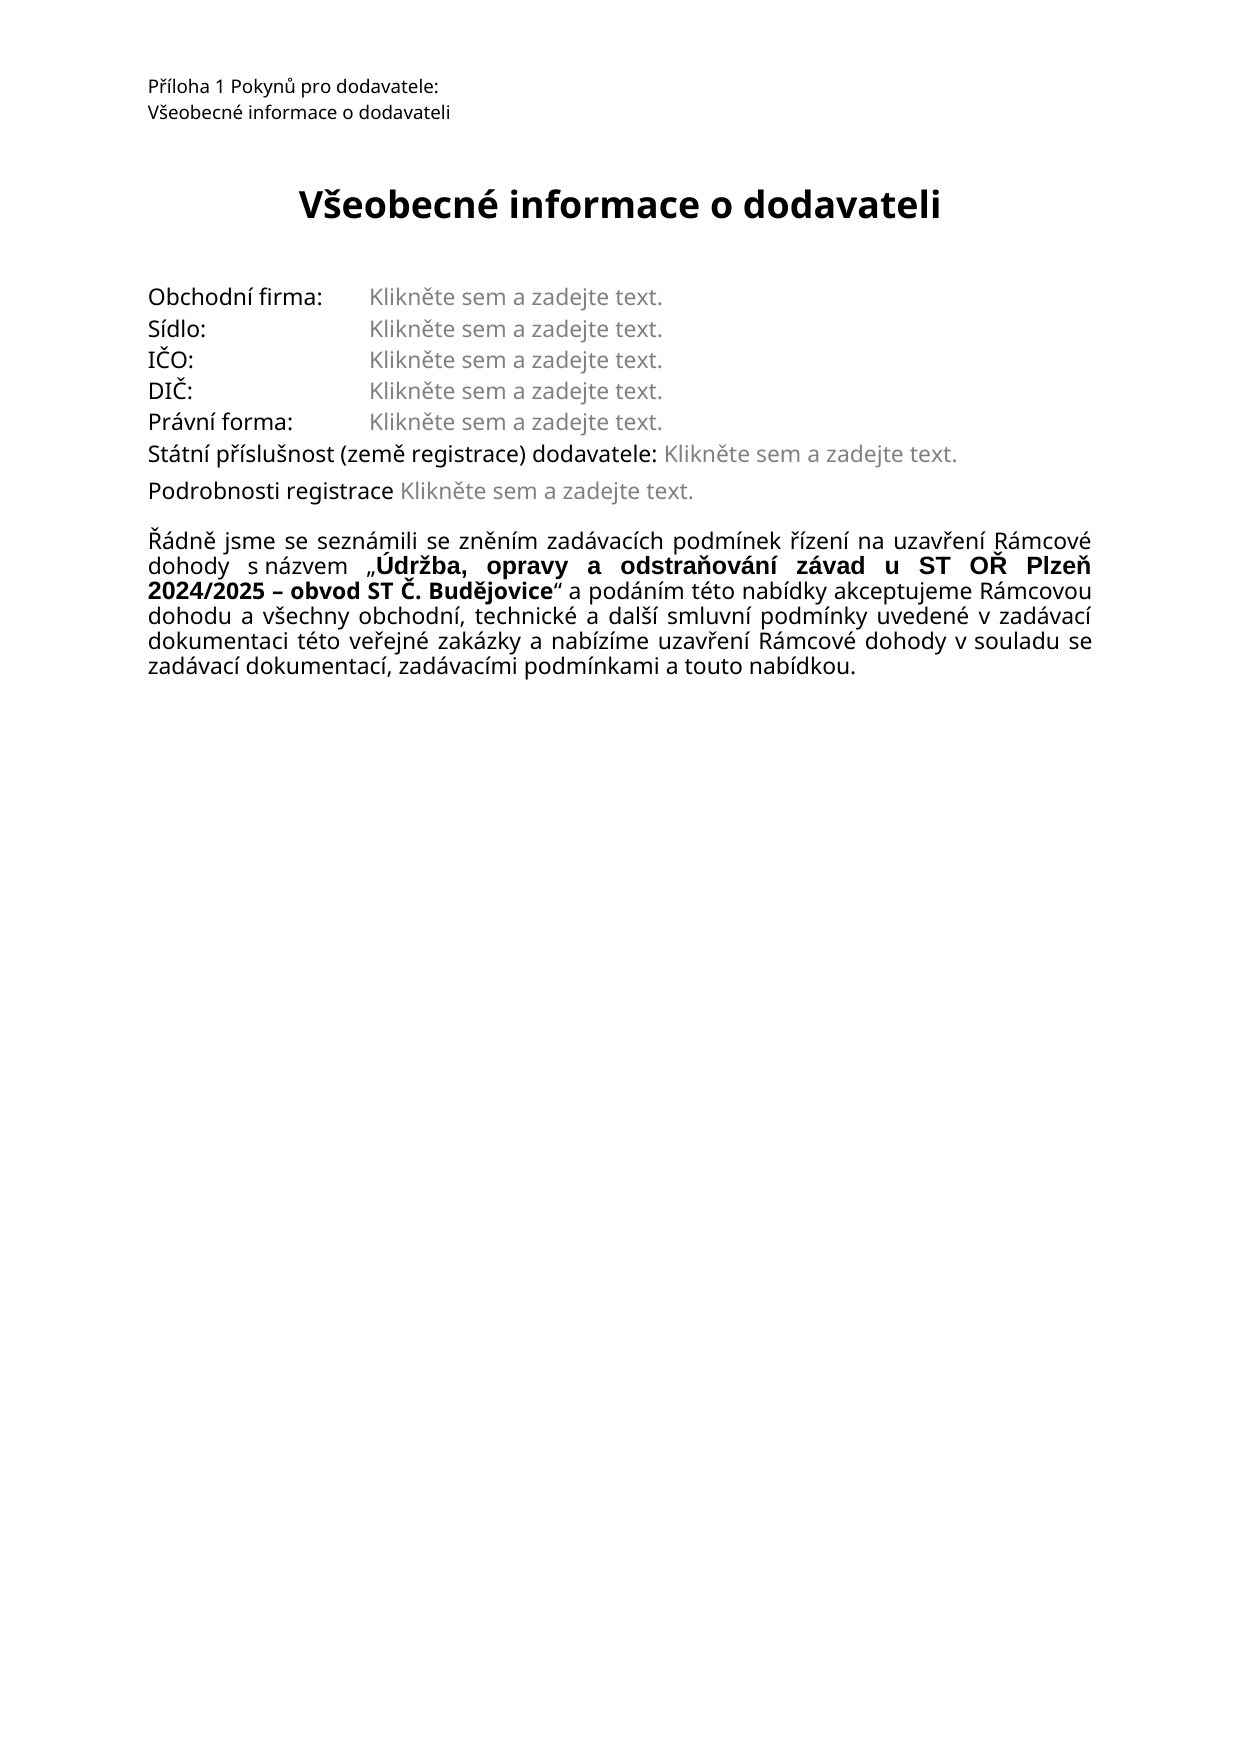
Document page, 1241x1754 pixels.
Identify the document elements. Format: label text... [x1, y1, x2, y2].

title Všeobecné informace o dodavateli [148, 178, 1093, 229]
text Obchodní firma: [148, 286, 1093, 311]
text DIČ: [148, 379, 1093, 404]
text Řádně jsme se seznámili se zněním zadávacích podmínek řízení na uzavření Rámcové dohody s názvem „Údržba, opravy a odstraňování závad u ST OŘ Plzeň 2024/2025 – obvod ST Č. Budějovice“ a podáním této nabídky akceptujeme Rámcovou dohodu a všechny obchodní, technické a další smluvní podmínky uvedené v zadávací dokumentaci této veřejné zakázky a nabízíme uzavření Rámcové dohody v souladu se zadávací dokumentací, zadávacími podmínkami a touto nabídkou. [148, 529, 1093, 679]
text Právní forma: [148, 411, 1093, 436]
text Sídlo: [148, 317, 1093, 342]
text IČO: [148, 348, 1093, 373]
text Státní příslušnost (země registrace) dodavatele: [148, 442, 1093, 467]
text Podrobnosti registrace [148, 479, 1093, 504]
